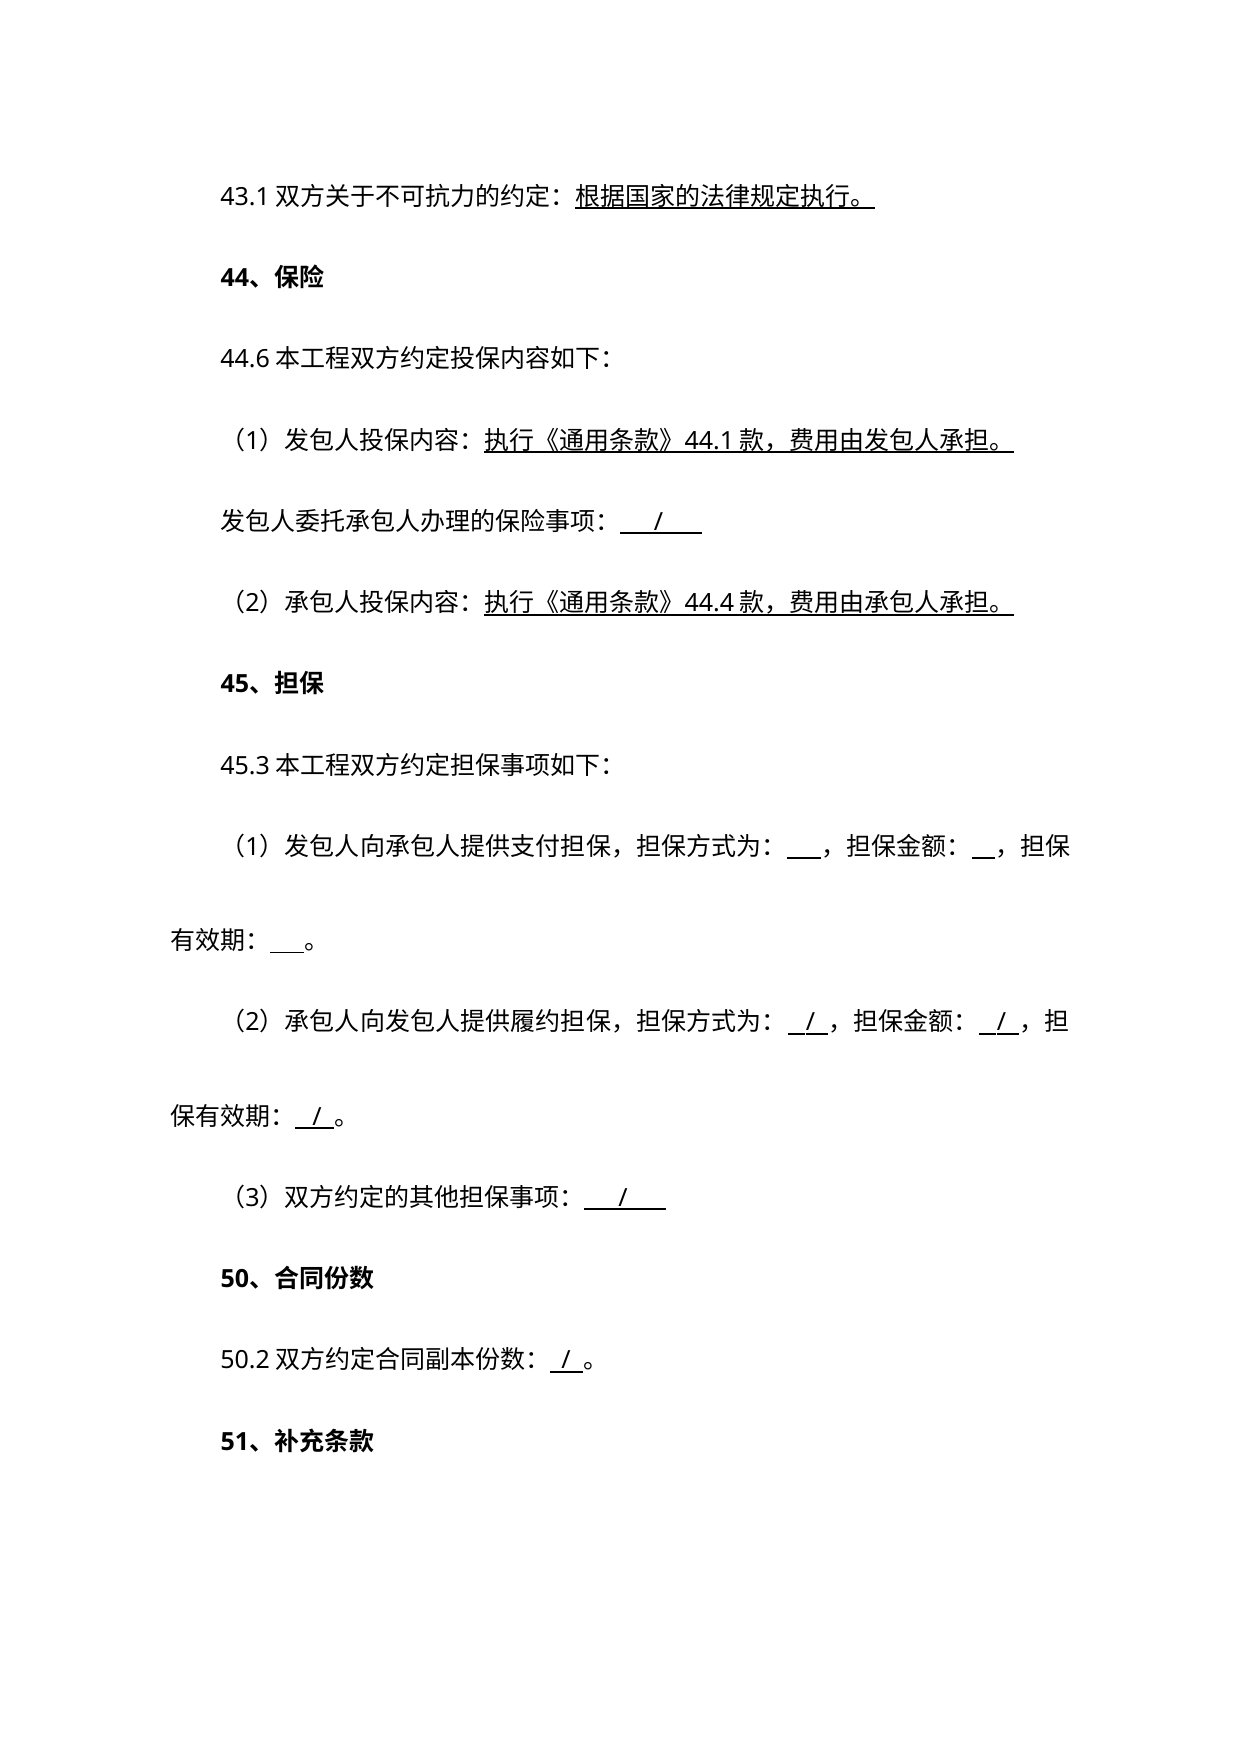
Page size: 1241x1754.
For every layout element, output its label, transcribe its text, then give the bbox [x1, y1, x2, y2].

text 44、保险 [170, 243, 1070, 308]
text 发包人委托承包人办理的保险事项： / [170, 487, 1070, 552]
text 50.2双方约定合同副本份数： / 。 [170, 1325, 1070, 1390]
text 44.6本工程双方约定投保内容如下： [170, 324, 1070, 389]
text （1）发包人向承包人提供支付担保，担保方式为： ，担保金额： ，担保有效期： 。 [170, 812, 1070, 971]
text 51、补充条款 [170, 1407, 1070, 1472]
text 43.1双方关于不可抗力的约定：根据国家的法律规定执行。 [170, 162, 1070, 227]
text （2）承包人投保内容：执行《通用条款》44.4款，费用由承包人承担。 [170, 568, 1070, 633]
text 45.3本工程双方约定担保事项如下： [170, 731, 1070, 796]
text （3）双方约定的其他担保事项： / [170, 1163, 1070, 1228]
text （2）承包人向发包人提供履约担保，担保方式为： / ，担保金额： / ，担保有效期： / 。 [170, 987, 1070, 1147]
text 50、合同份数 [170, 1244, 1070, 1309]
text （1）发包人投保内容：执行《通用条款》44.1款，费用由发包人承担。 [170, 406, 1070, 471]
text 45、担保 [170, 649, 1070, 714]
